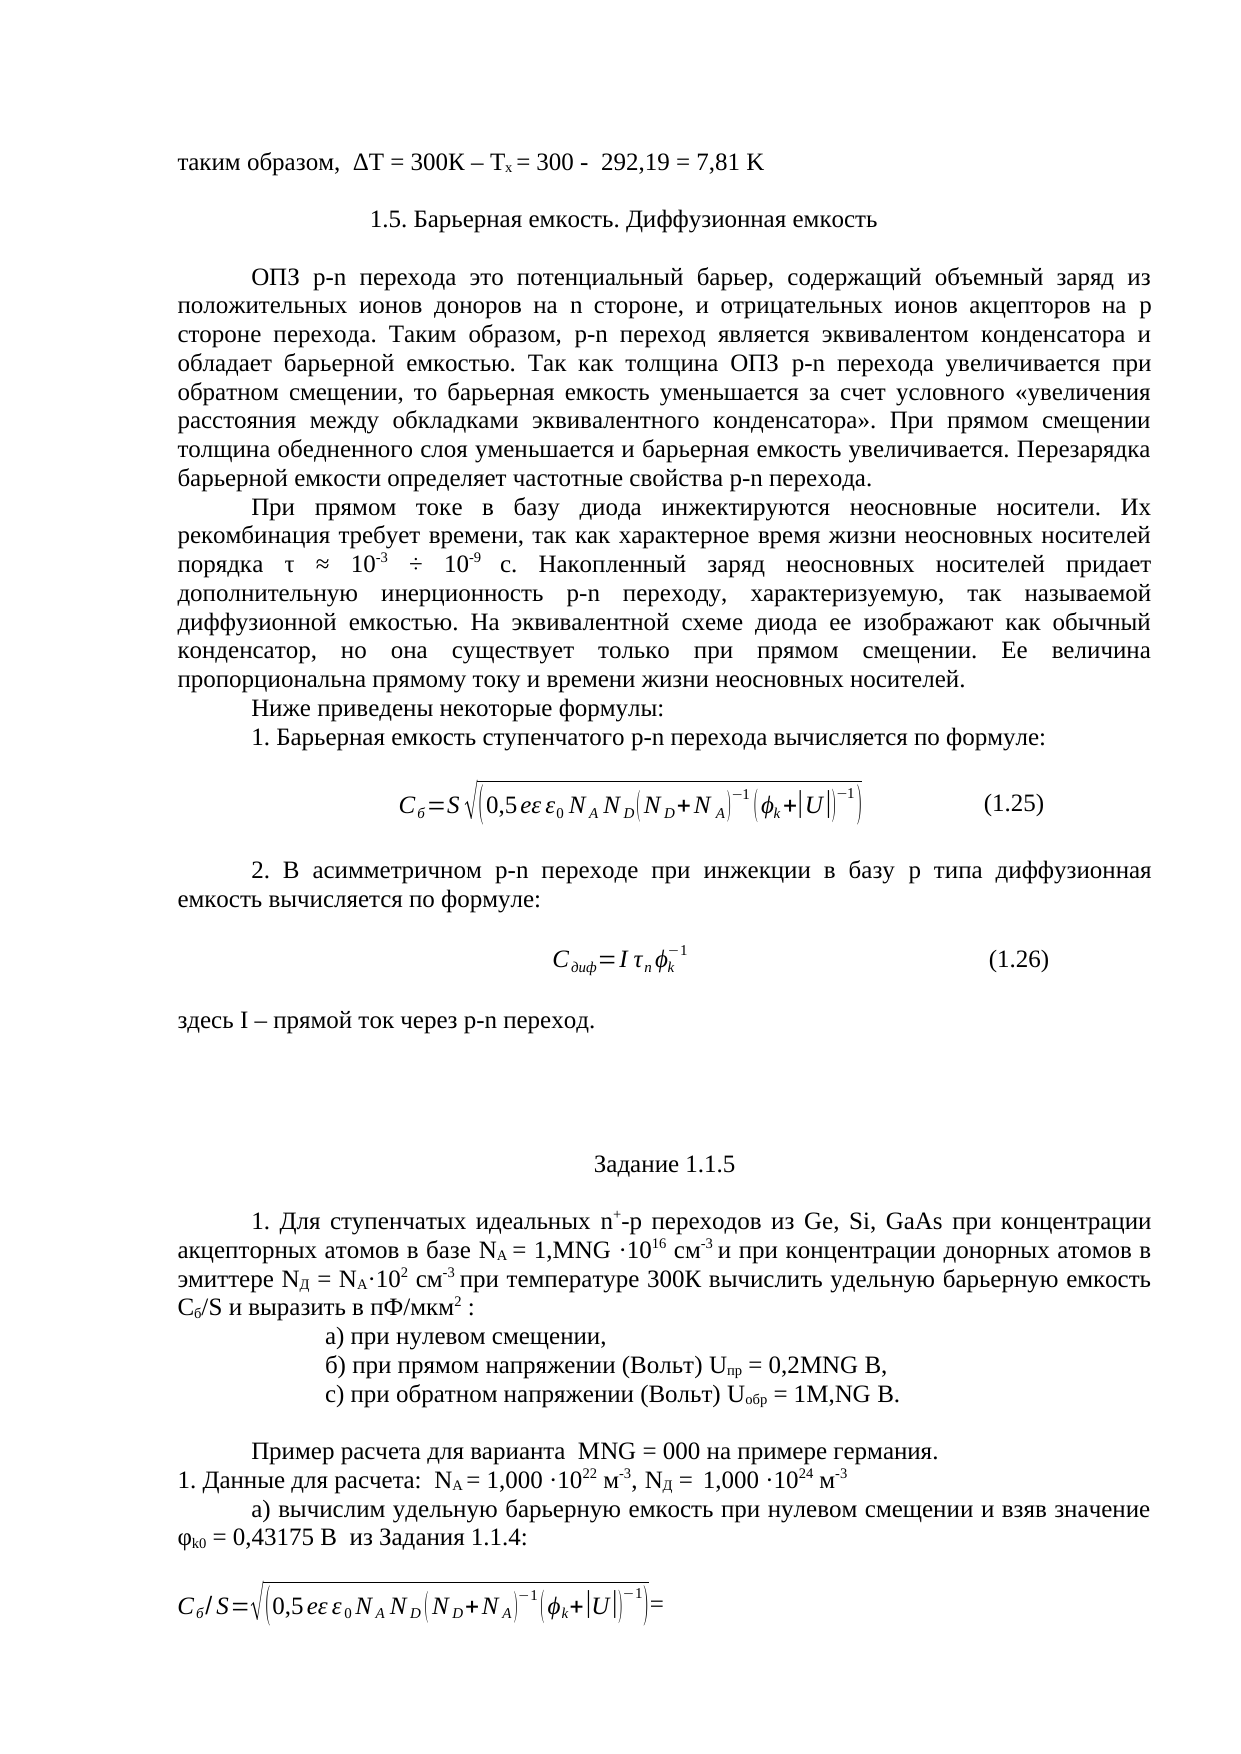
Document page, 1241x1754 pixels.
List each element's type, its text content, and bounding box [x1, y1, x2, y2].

text При прямом токе в базу диода инжектируются неосновные носители. Их рекомбинация требует времени, так как характерное время жизни неосновных носителей порядка τ ≈ 10-3 ÷ 10-9 с. Накопленный заряд неосновных носителей придает дополнительную инерционность p-n переходу, характеризуемую, так называемой диффузионной емкостью. На эквивалентной схеме диода ее изображают как обычный конденсатор, но она существует только при прямом смещении. Ее величина пропорциональна прямому току и времени жизни неосновных носителей. [177, 492, 1152, 693]
text = [177, 1580, 1152, 1627]
text 2. В асимметричном p-n переходе при инжекции в базу p типа диффузионная емкость вычисляется по формуле: [177, 855, 1152, 912]
text здесь I – прямой ток через p-n переход. [177, 1005, 1152, 1034]
text Задание 1.1.5 [177, 1149, 1152, 1177]
text с) при обратном напряжении (Вольт) Uобр = 1M,NG В. [177, 1379, 1152, 1407]
text 1.5. Барьерная емкость. Диффузионная емкость [177, 204, 1152, 233]
text (1.26) [177, 941, 1152, 976]
text 1. Барьерная емкость ступенчатого p-n перехода вычисляется по формуле: [177, 722, 1152, 751]
text Ниже приведены некоторые формулы: [177, 693, 1152, 722]
text (1.25) [177, 779, 1152, 826]
text ОПЗ p-n перехода это потенциальный барьер, содержащий объемный заряд из положительных ионов доноров на n стороне, и отрицательных ионов акцепторов на p стороне перехода. Таким образом, p-n переход является эквивалентом конденсатора и обладает барьерной емкостью. Так как толщина ОПЗ p-n перехода увеличивается при обратном смещении, то барьерная емкость уменьшается за счет условного «увеличения расстояния между обкладками эквивалентного конденсатора». При прямом смещении толщина обедненного слоя уменьшается и барьерная емкость увеличивается. Перезарядка барьерной емкости определяет частотные свойства p-n перехода. [177, 262, 1152, 492]
text таким образом, ΔT = 300К – Tx = 300 - 292,19 = 7,81 K [177, 147, 1152, 176]
text Пример расчета для варианта MNG = 000 на примере германия. [177, 1436, 1152, 1465]
text а) при нулевом смещении, [177, 1321, 1152, 1350]
text б) при прямом напряжении (Вольт) Uпр = 0,2MNG В, [177, 1350, 1152, 1379]
text 1. Для ступенчатых идеальных n+-p переходов из Ge, Si, GaAs при концентрации акцепторных атомов в базе NA = 1,MNG ·1016 см-3 и при концентрации донорных атомов в эмиттере NД = NА·102 см-3 при температуре 300К вычислить удельную барьерную емкость Сб/S и выразить в пФ/мкм2 : [177, 1206, 1152, 1321]
text 1. Данные для расчета: NA = 1,000 ·1022 м-3, NД = 1,000 ·1024 м-3 [177, 1465, 1152, 1494]
text а) вычислим удельную барьерную емкость при нулевом смещении и взяв значение φk0 = 0,43175 В из Задания 1.1.4: [177, 1494, 1152, 1551]
